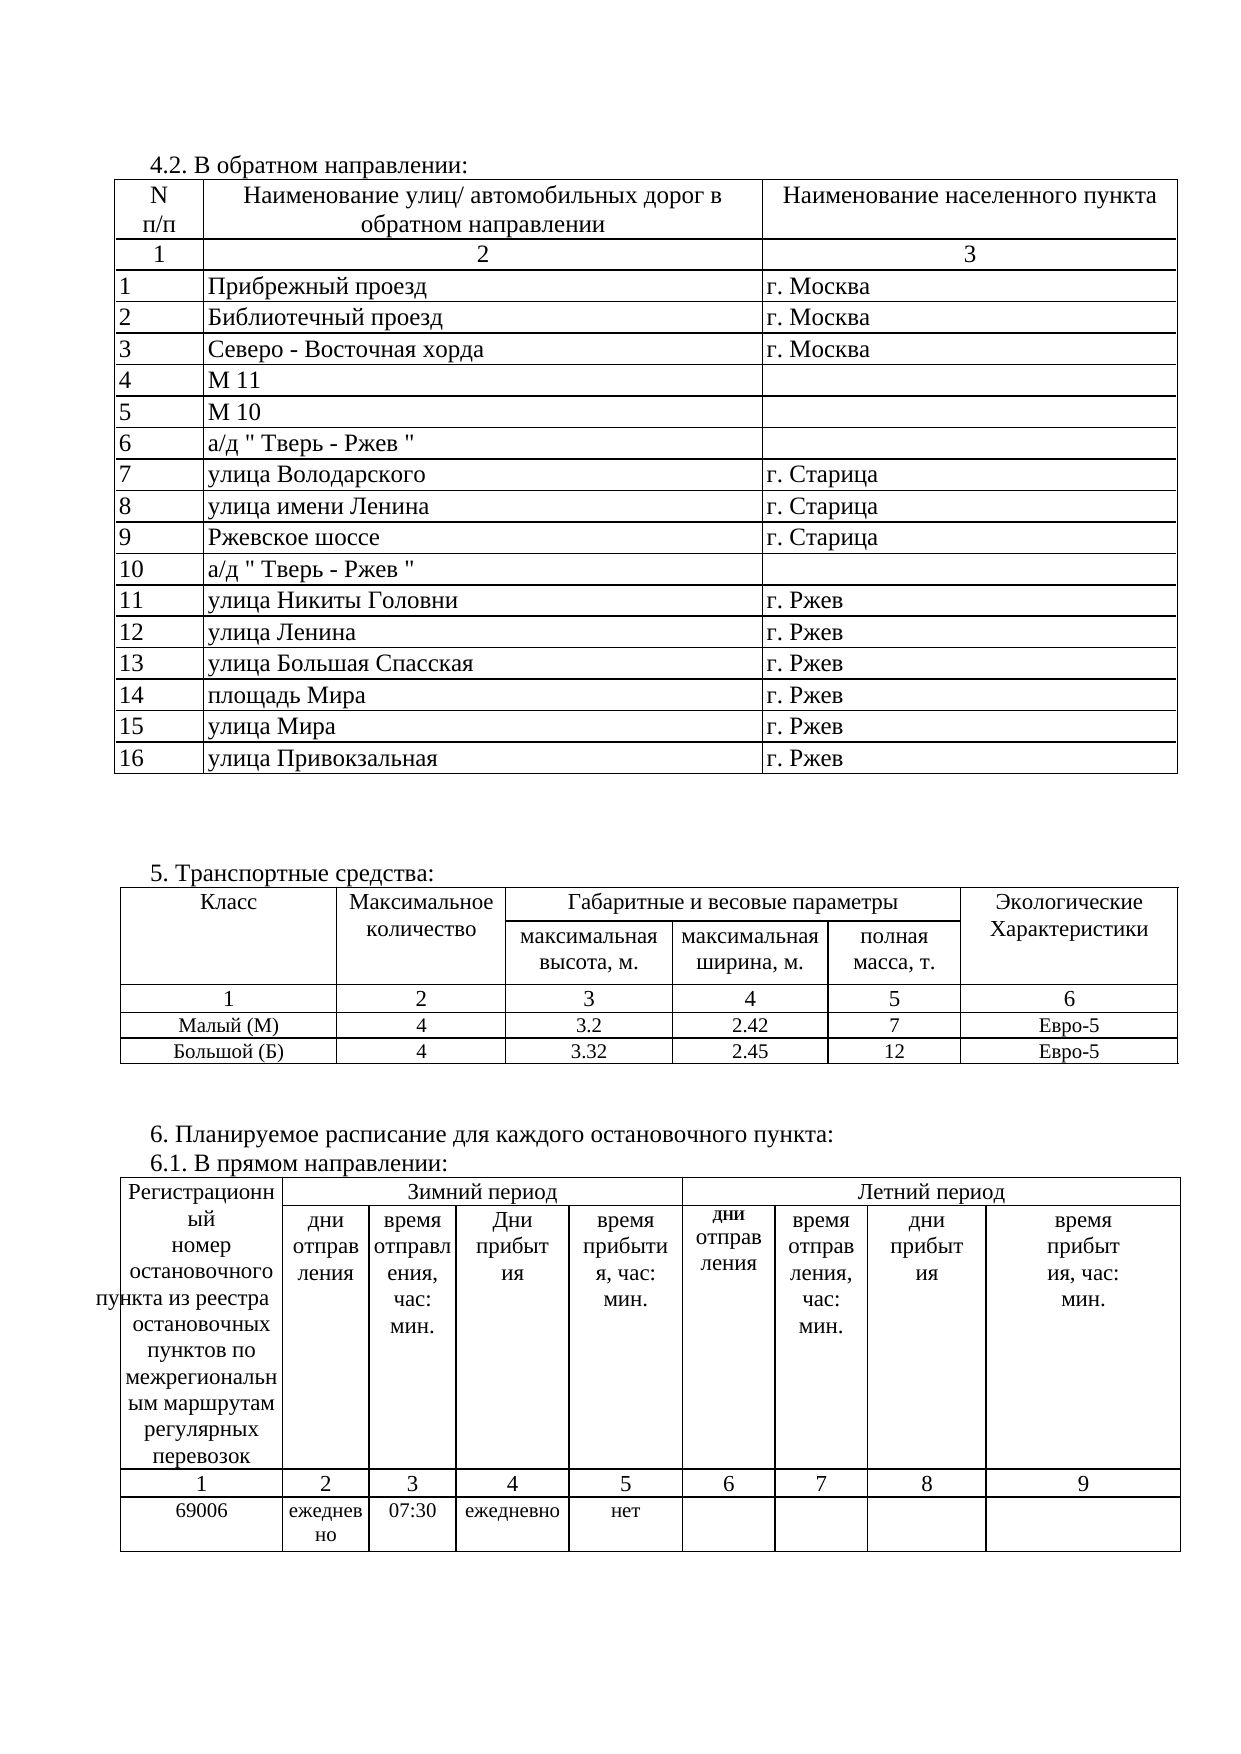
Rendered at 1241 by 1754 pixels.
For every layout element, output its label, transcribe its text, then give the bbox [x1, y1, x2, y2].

table_cell 2.42 [673, 1013, 827, 1037]
table_header Экологические Характеристики [961, 888, 1177, 983]
table_cell 16 [115, 742, 203, 773]
text 5. Транспортные средства: [150, 858, 1090, 887]
table_cell 3.32 [506, 1039, 672, 1063]
table_cell 11 [115, 585, 203, 615]
table_cell [868, 1498, 985, 1551]
table_cell улица Мира [204, 711, 762, 741]
table_cell 6 [961, 985, 1177, 1011]
table_cell Евро-5 [961, 1039, 1177, 1063]
table_cell Евро-5 [961, 1013, 1177, 1037]
table_cell время прибыт ия, час: мин. [987, 1206, 1180, 1468]
table_cell 12 [829, 1039, 960, 1063]
table_cell 1 [115, 239, 203, 269]
table_cell 4 [115, 365, 203, 395]
table_cell улица Никиты Головни [204, 586, 762, 615]
table_cell г. Москва [763, 301, 1177, 332]
table_cell а/д " Тверь - Ржев " [204, 428, 762, 458]
table_cell 6 [683, 1470, 774, 1496]
table_cell Прибрежный проезд [204, 271, 762, 301]
table_cell г. Москва [763, 269, 1177, 301]
table_cell а/д " Тверь - Ржев " [204, 554, 762, 584]
table_cell время отправл ения, час: мин. [370, 1206, 455, 1468]
table_cell 9 [115, 522, 203, 552]
table_cell 8 [868, 1470, 985, 1496]
table_cell [763, 364, 1177, 395]
table_cell М 10 [204, 397, 762, 427]
table_cell 4 [337, 1039, 505, 1063]
table_cell 4 [457, 1470, 568, 1496]
table_header Наименование населенного пункта [763, 180, 1177, 238]
table_cell г. Ржев [763, 678, 1177, 710]
table_cell площадь Мира [204, 680, 762, 710]
text 4.2. В обратном направлении: [150, 150, 1090, 179]
table_cell г. Ржев [763, 710, 1177, 741]
table_cell 3 [115, 333, 203, 364]
table_cell ДНИ отправ ления [683, 1206, 774, 1468]
table_cell [763, 395, 1177, 427]
table_cell дни отправ ления [283, 1206, 368, 1468]
table_cell максимальная ширина, м. [673, 922, 827, 983]
table_cell 4 [337, 1013, 505, 1037]
table_cell 5 [829, 985, 960, 1011]
text 6. Планируемое расписание для каждого остановочного пункта: [150, 1119, 1090, 1148]
table_cell г. Старица [763, 458, 1177, 489]
table_cell [987, 1498, 1180, 1551]
table_cell [763, 427, 1177, 458]
table_cell 3.2 [506, 1013, 672, 1037]
table_cell 7 [776, 1470, 867, 1496]
table_cell время отправ ления, час: мин. [776, 1206, 867, 1468]
table_cell 8 [115, 491, 203, 521]
table_cell улица Володарского [204, 460, 762, 489]
table_header Габаритные и весовые параметры [506, 888, 960, 920]
table_cell Библиотечный проезд [204, 302, 762, 332]
table_cell Ржевское шоссе [204, 523, 762, 552]
table_cell г. Старица [763, 490, 1177, 521]
table_cell нет [570, 1498, 682, 1551]
table_cell 10 [115, 554, 203, 584]
table_cell 2 [115, 302, 203, 332]
table_cell 5 [115, 396, 203, 427]
table_cell 7 [829, 1013, 960, 1037]
table_cell ежедневно [457, 1498, 568, 1551]
table_cell 2.45 [673, 1039, 827, 1063]
table_cell 4 [673, 985, 827, 1011]
table_cell 3 [506, 985, 672, 1011]
table_cell ежедневно [283, 1498, 368, 1551]
table_cell 1 [115, 270, 203, 301]
table_cell время прибыти я, час: мин. [570, 1206, 682, 1468]
table_cell г. Москва [763, 332, 1177, 364]
table_cell г. Ржев [763, 615, 1177, 647]
table_cell 5 [570, 1470, 682, 1496]
table_cell улица имени Ленина [204, 491, 762, 521]
table_cell 15 [115, 711, 203, 741]
table_header N п/п [115, 180, 203, 238]
table_cell Северо - Восточная хорда [204, 334, 762, 364]
table_header Летний период [683, 1178, 1180, 1205]
table_cell улица Ленина [204, 617, 762, 647]
table_cell М 11 [204, 365, 762, 395]
table_cell г. Старица [763, 521, 1177, 552]
table_cell 6 [115, 428, 203, 458]
table_cell 2 [204, 240, 762, 269]
table_header Наименование улиц/ автомобильных дорог в обратном направлении [204, 180, 762, 238]
table_cell 1 [121, 985, 336, 1011]
table_cell г. Ржев [763, 741, 1177, 773]
table_cell 14 [115, 679, 203, 710]
table_cell Большой (Б) [121, 1039, 336, 1063]
table_cell улица Привокзальная [204, 743, 762, 773]
table_header Зимний период [283, 1178, 682, 1205]
table_header Максимальное количество [337, 888, 505, 983]
table_cell 3 [763, 238, 1177, 269]
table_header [121, 1178, 282, 1468]
table_cell г. Ржев [763, 584, 1177, 615]
table_cell 12 [115, 616, 203, 647]
table_cell улица Большая Спасская [204, 648, 762, 678]
table_cell [776, 1498, 867, 1551]
table_cell 2 [337, 985, 505, 1011]
table_cell 07:30 [370, 1498, 455, 1551]
table_header Класс [121, 888, 336, 983]
table_cell полная масса, т. [829, 922, 960, 983]
table_cell 3 [370, 1470, 455, 1496]
table_cell 69006 [121, 1498, 282, 1551]
table_cell 13 [115, 648, 203, 678]
table_cell [763, 553, 1177, 584]
table_cell 9 [987, 1470, 1180, 1496]
table_cell 1 [121, 1470, 282, 1496]
table_cell 7 [115, 459, 203, 489]
table_cell максимальная высота, м. [506, 922, 672, 983]
table_cell Дни прибыт ия [457, 1206, 568, 1468]
table_cell [683, 1498, 774, 1551]
text 6.1. В прямом направлении: [150, 1148, 1090, 1177]
table_cell г. Ржев [763, 647, 1177, 678]
table_cell дни прибыт ия [868, 1206, 985, 1468]
table_cell 2 [283, 1470, 368, 1496]
table_cell Малый (М) [121, 1013, 336, 1037]
